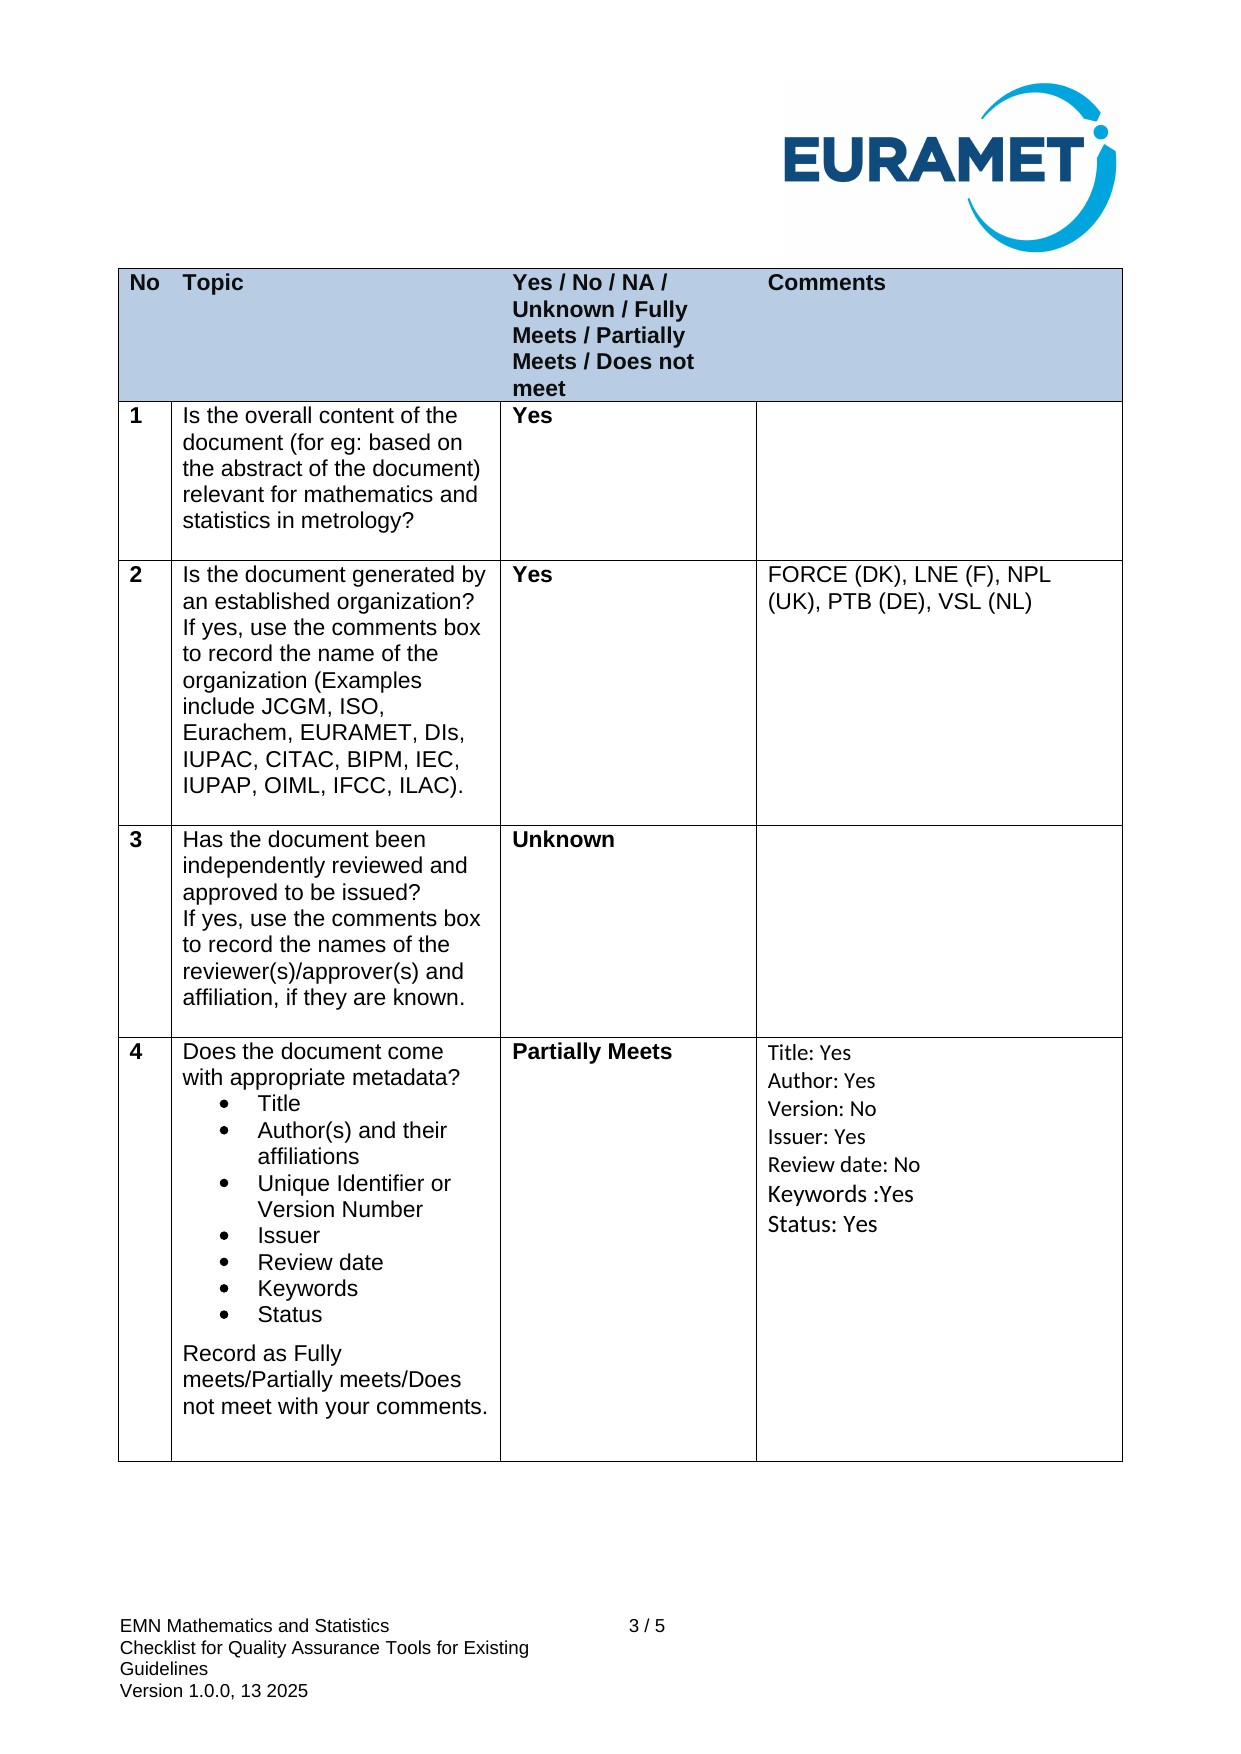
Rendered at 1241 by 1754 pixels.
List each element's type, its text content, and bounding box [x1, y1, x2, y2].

table_cell [757, 826, 1122, 1037]
table_cell Unknown [501, 826, 756, 1037]
table_header No [119, 269, 171, 401]
table_cell [757, 402, 1122, 560]
table_cell Does the document come with appropriate metadata? Title Author(s) and their affiliations Unique Identifier or Version Number Issuer Review date Keywords Status Record as Fully meets/Partially meets/Does not meet with your comments. [172, 1038, 500, 1461]
table_cell Yes [501, 402, 756, 560]
table_header Topic [171, 269, 501, 401]
table_cell Partially Meets [501, 1038, 756, 1461]
table_cell 3 [119, 826, 171, 1037]
table_cell FORCE (DK), LNE (F), NPL (UK), PTB (DE), VSL (NL) [757, 561, 1122, 825]
table_cell 4 [119, 1038, 171, 1461]
table_cell Is the document generated by an established organization? If yes, use the comments box to record the name of the organization (Examples include JCGM, ISO, Eurachem, EURAMET, DIs, IUPAC, CITAC, BIPM, IEC, IUPAP, OIML, IFCC, ILAC). [172, 561, 500, 825]
table_cell 1 [119, 402, 171, 560]
picture [779, 76, 1123, 268]
table_header Comments [756, 269, 1122, 401]
table_header Yes / No / NA / Unknown / Fully Meets / Partially Meets / Does not meet [501, 269, 756, 401]
table_cell 2 [119, 561, 171, 825]
table_cell Is the overall content of the document (for eg: based on the abstract of the document) relevant for mathematics and statistics in metrology? [172, 402, 500, 560]
table_cell Yes [501, 561, 756, 825]
table_cell Has the document been independently reviewed and approved to be issued? If yes, use the comments box to record the names of the reviewer(s)/approver(s) and affiliation, if they are known. [172, 826, 500, 1037]
table_cell Title: Yes Author: Yes Version: No Issuer: Yes Review date: No Keywords :Yes Status: Yes [757, 1038, 1122, 1461]
